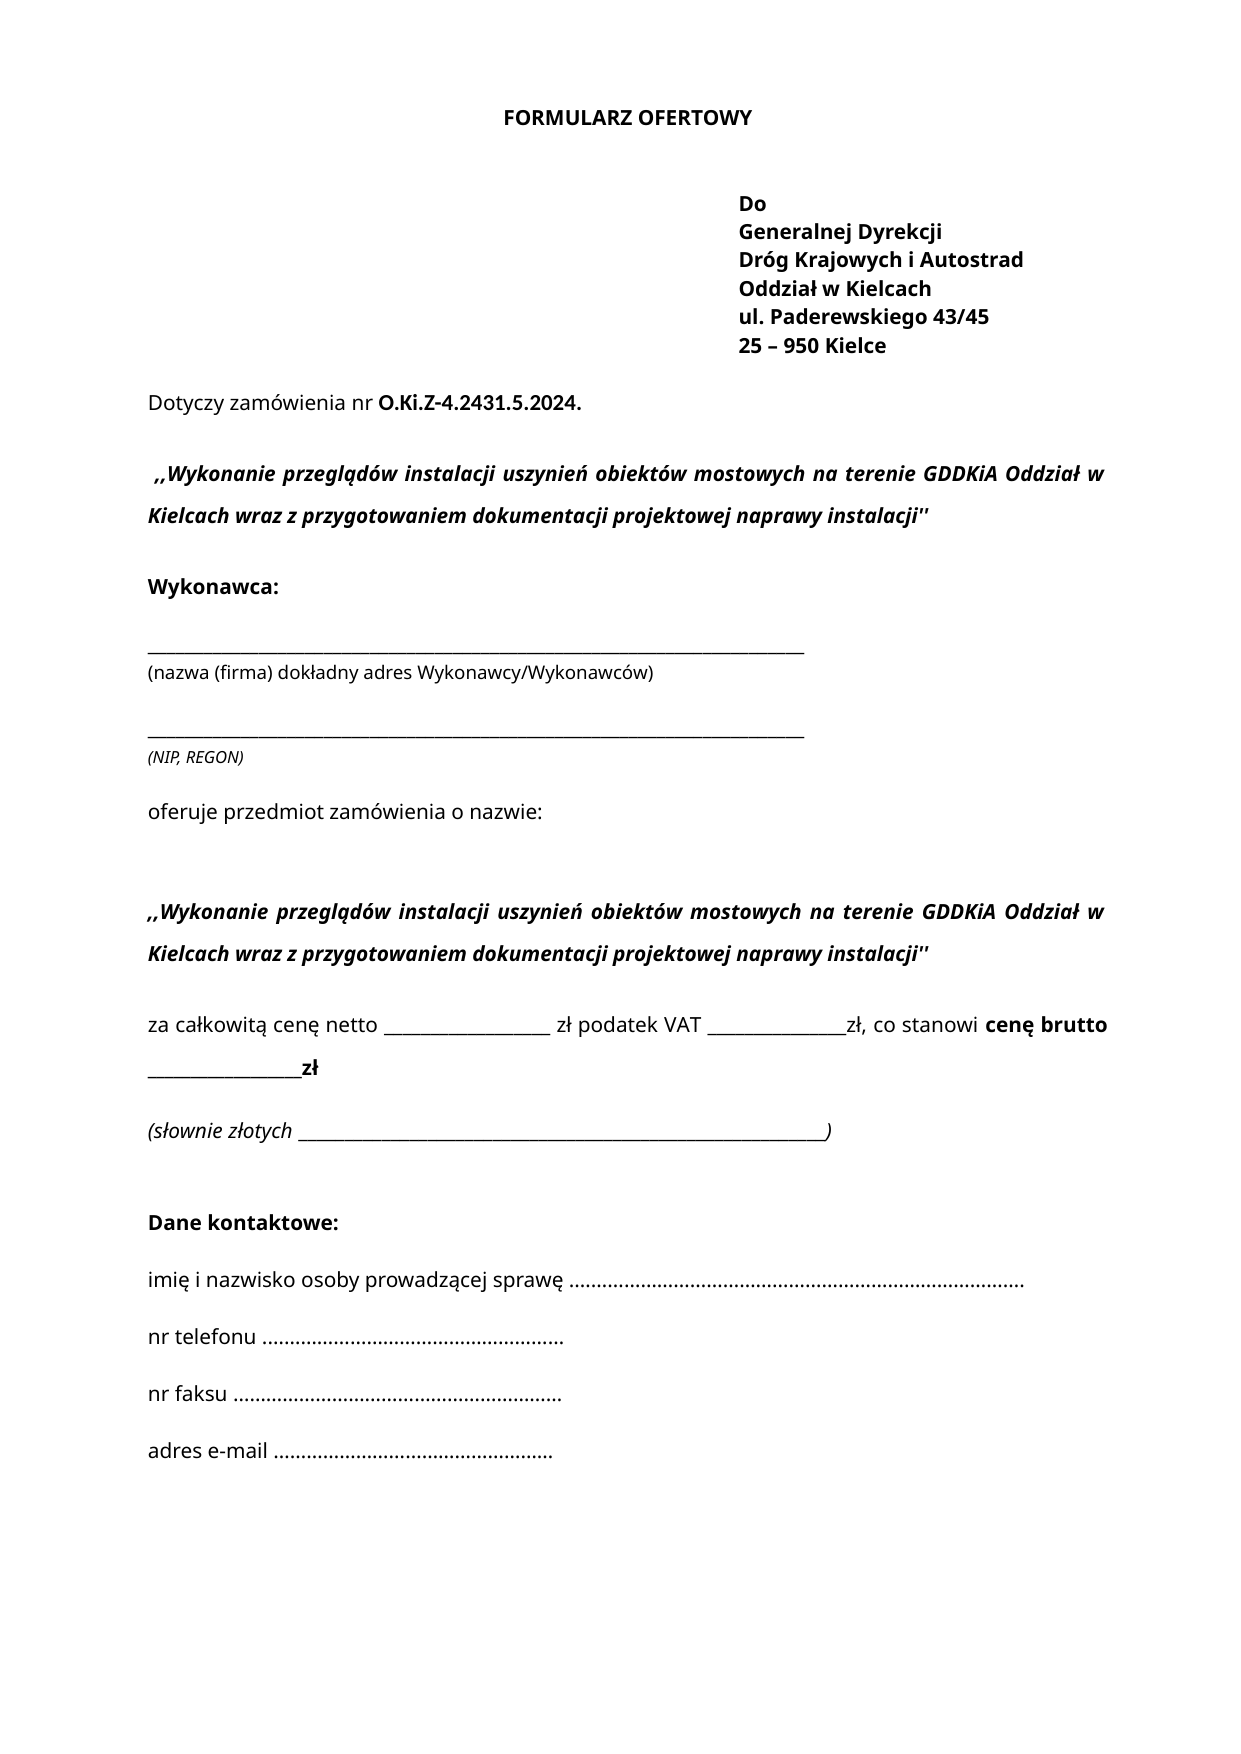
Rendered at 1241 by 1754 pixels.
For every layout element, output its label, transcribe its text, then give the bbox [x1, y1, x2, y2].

text _______________________________________________________________________ [148, 629, 1107, 658]
text (słownie złotych _________________________________________________________) [148, 1116, 1107, 1145]
text 25 – 950 Kielce [738, 331, 1107, 359]
text ul. Paderewskiego 43/45 [738, 302, 1107, 331]
text Wykonawca: [148, 572, 1107, 601]
text adres e-mail …………………………………………… [148, 1436, 1107, 1464]
text Generalnej Dyrekcji [738, 217, 1107, 246]
text oferuje przedmiot zamówienia o nazwie: [148, 797, 1107, 826]
text Oddział w Kielcach [738, 274, 1107, 302]
text ,,Wykonanie przeglądów instalacji uszynień obiektów mostowych na terenie GDDKiA Oddział w Kielcach wraz z przygotowaniem dokumentacji projektowej naprawy instalacji'' [148, 459, 1107, 530]
text ,,Wykonanie przeglądów instalacji uszynień obiektów mostowych na terenie GDDKiA Oddział w Kielcach wraz z przygotowaniem dokumentacji projektowej naprawy instalacji'' [148, 897, 1107, 968]
text Dane kontaktowe: [148, 1208, 1107, 1237]
text FORMULARZ OFERTOWY [148, 103, 1107, 132]
text (nazwa (firma) dokładny adres Wykonawcy/Wykonawców) [148, 658, 1107, 685]
text imię i nazwisko osoby prowadzącej sprawę .………………………………………………………………………. [148, 1265, 1107, 1294]
text _______________________________________________________________________ [148, 713, 1107, 742]
text za całkowitą cenę netto __________________ zł podatek VAT _______________zł, co stanowi cenę brutto __________________zł [148, 1010, 1107, 1081]
text nr faksu …………………………………………………… [148, 1379, 1107, 1407]
text Do [738, 189, 1107, 217]
text Dróg Krajowych i Autostrad [738, 246, 1107, 274]
text Dotyczy zamówienia nr O.Ki.Z-4.2431.5.2024. [148, 388, 1107, 416]
text (NIP, REGON) [148, 742, 1107, 769]
text nr telefonu .……………………………………………… [148, 1322, 1107, 1351]
